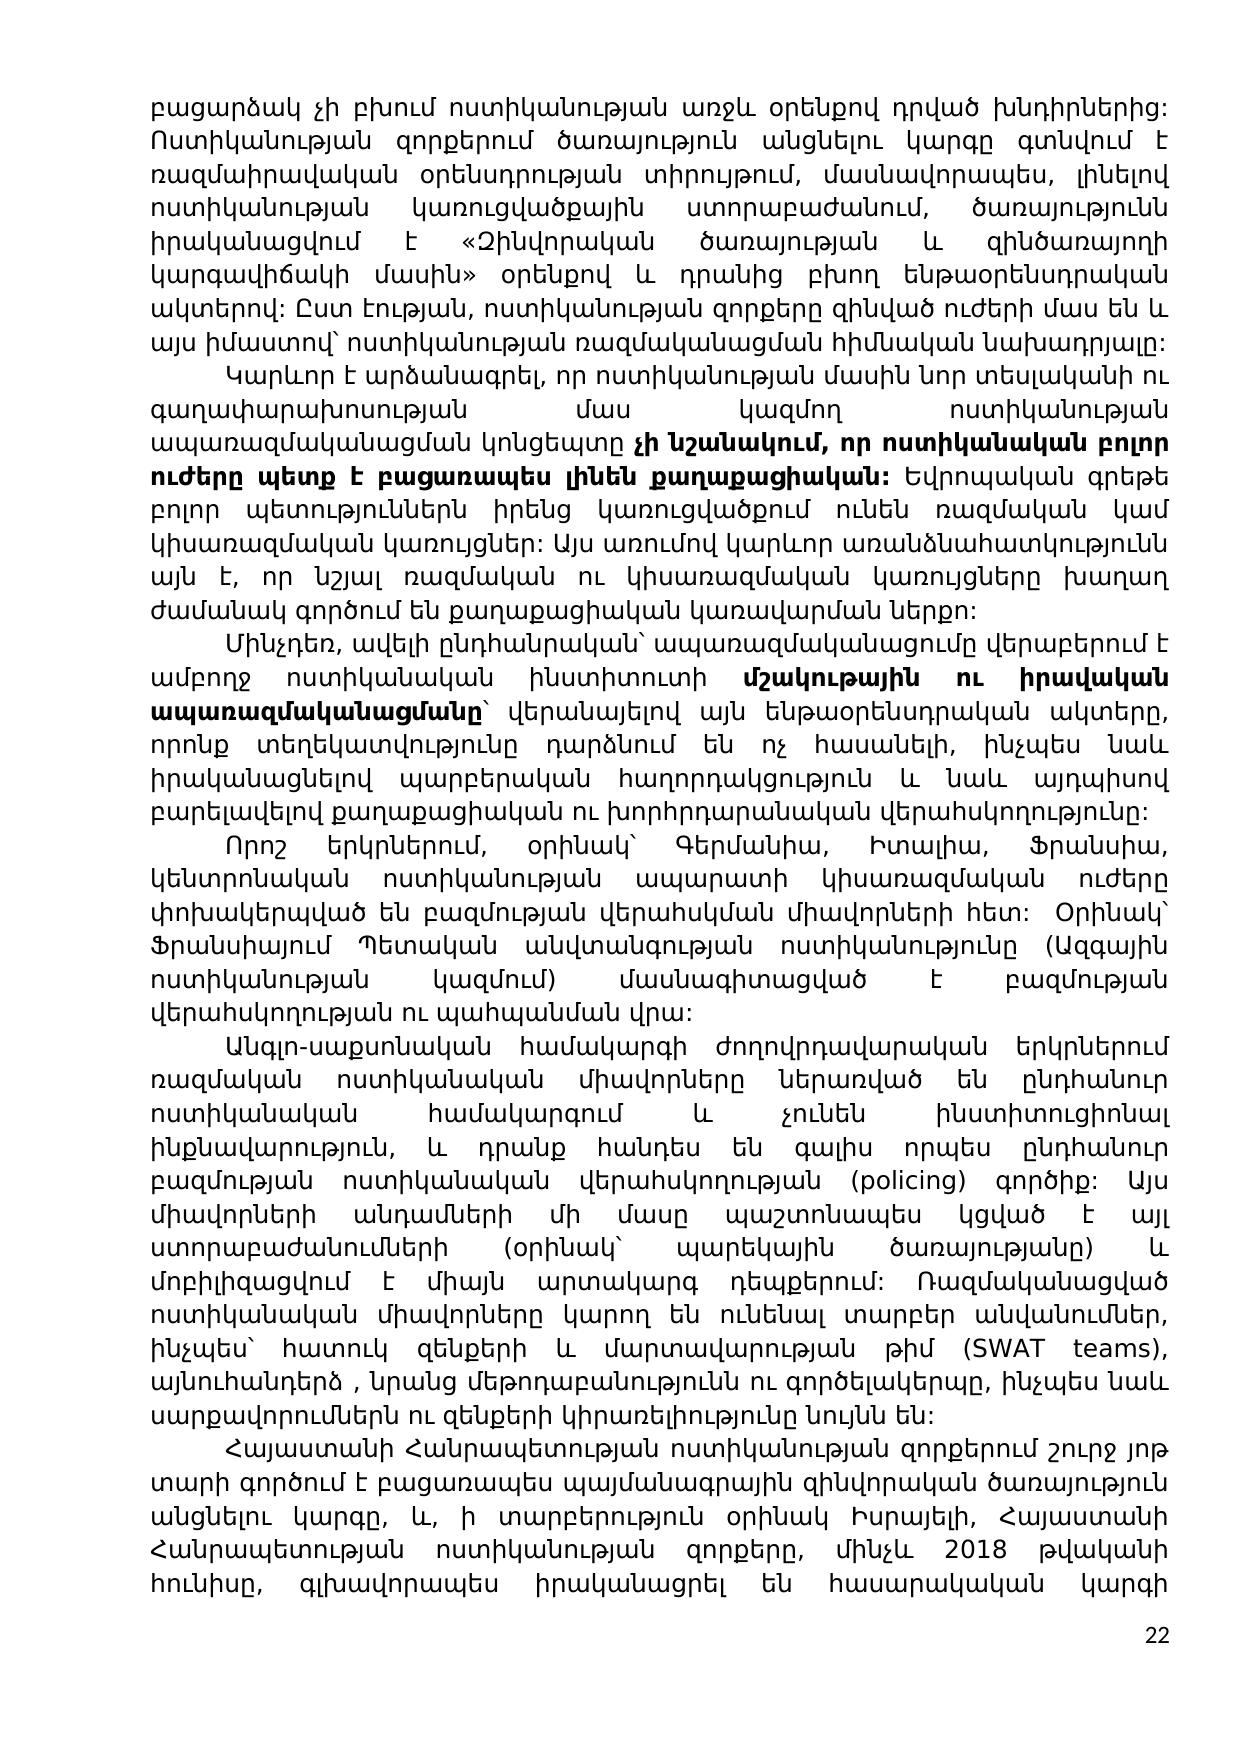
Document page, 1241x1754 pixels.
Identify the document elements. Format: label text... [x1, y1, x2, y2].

text Անգլո-սաքսոնական համակարգի ժողովրդավարական երկրներում ռազմական ոստիկանական միավորները ներառված են ընդհանուր ոստիկանական համակարգում և չունեն ինստիտուցիոնալ ինքնավարություն, և դրանք հանդես են գալիս որպես ընդհանուր բազմության ոստիկանական վերահսկողության (policing) գործիք: Այս միավորների անդամների մի մասը պաշտոնապես կցված է այլ ստորաբաժանումների (օրինակ՝ պարեկային ծառայությանը) և մոբիլիզացվում է միայն արտակարգ դեպքերում: Ռազմականացված ոստիկանական միավորները կարող են ունենալ տարբեր անվանումներ, ինչպես՝ հատուկ զենքերի և մարտավարության թիմ (SWAT teams), այնուհանդերձ , նրանց մեթոդաբանությունն ու գործելակերպը, ինչպես նաև սարքավորումներն ու զենքերի կիրառելիությունը նույնն են: [150, 1032, 1170, 1430]
text Մինչդեռ, ավելի ընդհանրական՝ ապառազմականացումը վերաբերում է ամբողջ ոստիկանական ինստիտուտի մշակութային ու իրավական ապառազմականացմանը՝ վերանայելով այն ենթաօրենսդրական ակտերը, որոնք տեղեկատվությունը դարձնում են ոչ հասանելի, ինչպես նաև իրականացնելով պարբերական հաղորդակցություն և նաև այդպիսով բարելավելով քաղաքացիական ու խորհրդարանական վերահսկողությունը: [150, 629, 1170, 826]
text Որոշ երկրներում, օրինակ՝ Գերմանիա, Իտալիա, Ֆրանսիա, կենտրոնական ոստիկանության ապարատի կիսառազմական ուժերը փոխակերպված են բազմության վերահսկման միավորների հետ: Օրինակ՝ Ֆրանսիայում Պետական անվտանգության ոստիկանությունը (Ազգային ոստիկանության կազմում) մասնագիտացված է բազմության վերահսկողության ու պահպանման վրա: [150, 831, 1170, 1028]
text Կարևոր է արձանագրել, որ ոստիկանության մասին նոր տեսլականի ու գաղափարախոսության մաս կազմող ոստիկանության ապառազմականացման կոնցեպտը չի նշանակում, որ ոստիկանական բոլոր ուժերը պետք է բացառապես լինեն քաղաքացիական: Եվրոպական գրեթե բոլոր պետություններն իրենց կառուցվածքում ունեն ռազմական կամ կիսառազմական կառույցներ: Այս առումով կարևոր առանձնահատկությունն այն է, որ նշյալ ռազմական ու կիսառազմական կառույցները խաղաղ ժամանակ գործում են քաղաքացիական կառավարման ներքո: [150, 361, 1170, 625]
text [150, 93, 1170, 357]
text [150, 1434, 1170, 1598]
